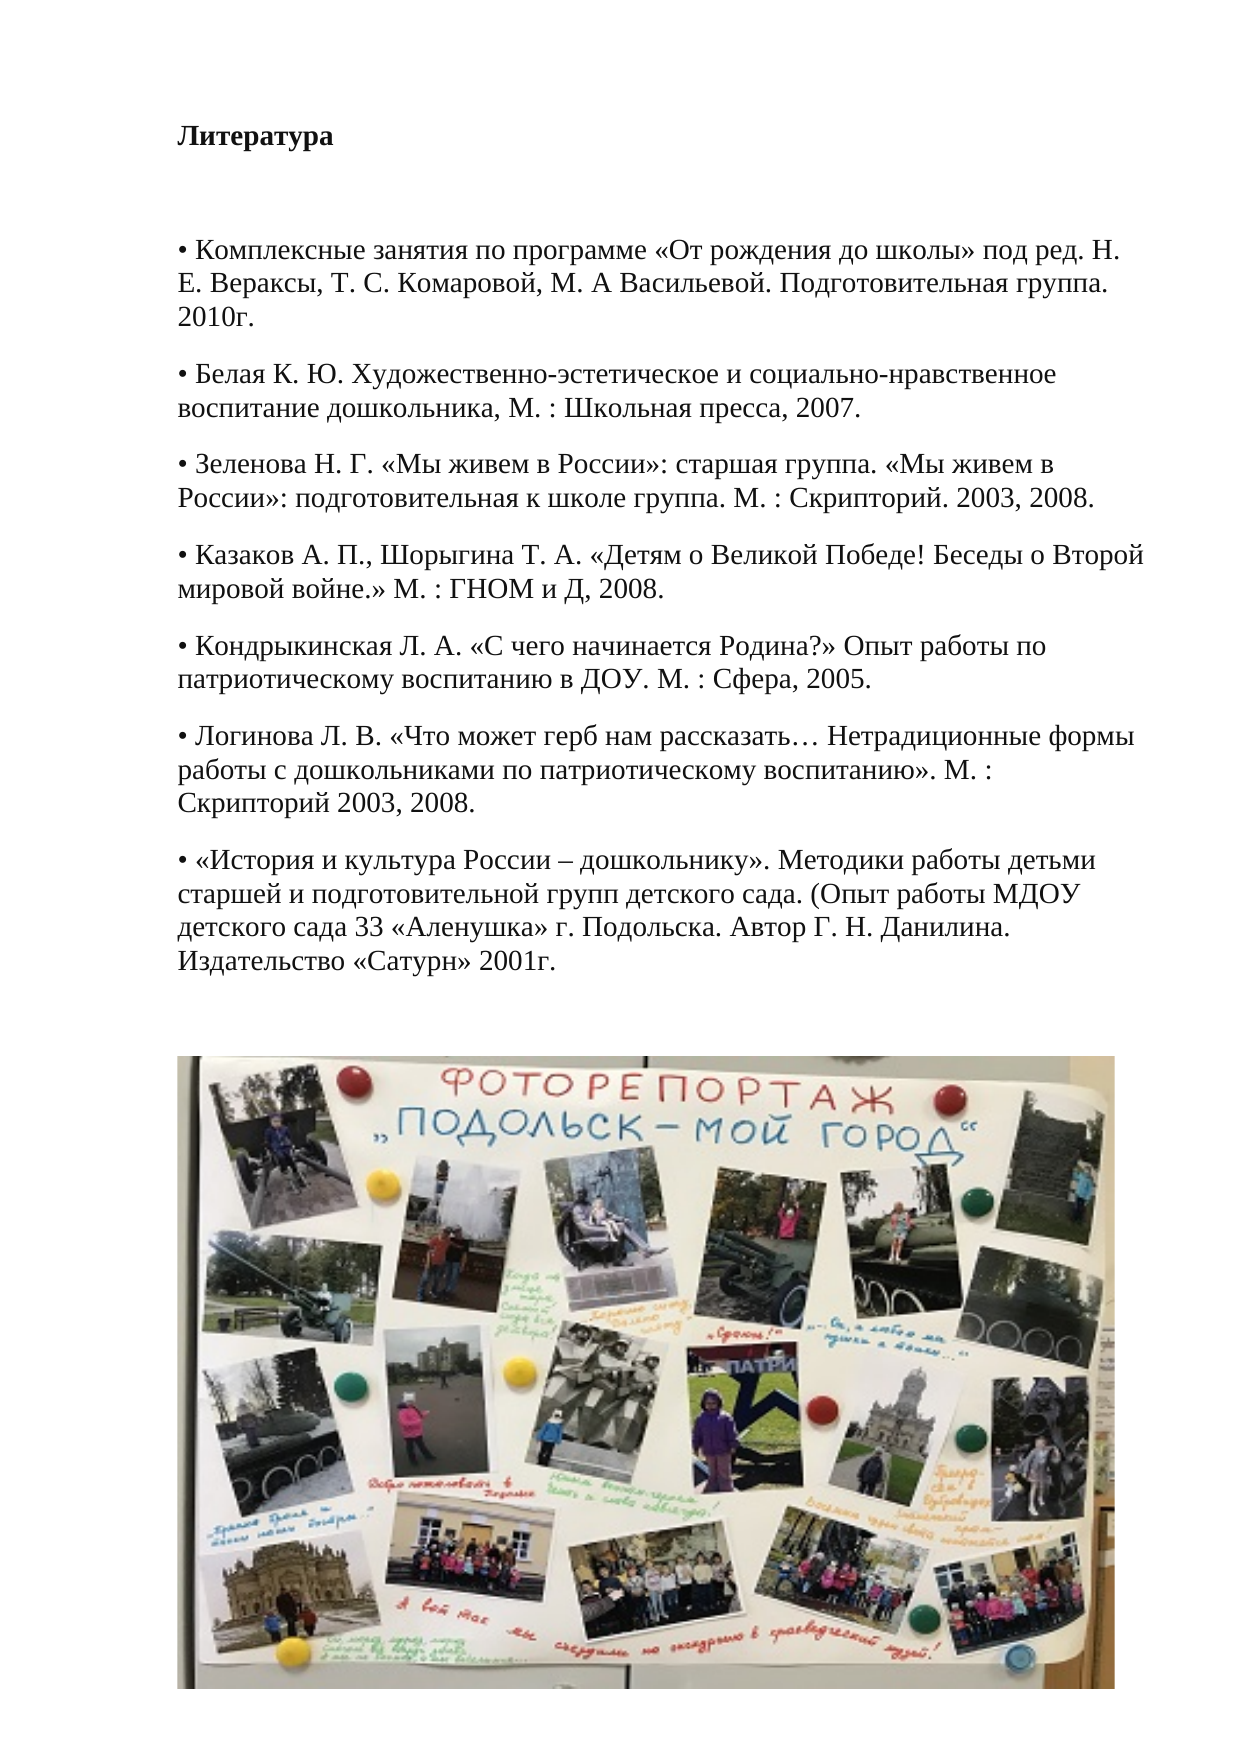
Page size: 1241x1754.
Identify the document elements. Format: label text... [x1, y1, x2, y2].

text • Казаков А. П., Шорыгина Т. А. «Детям о Великой Победе! Беседы о Второй мировой войне.» М. : ГНОМ и Д, 2008. [177, 537, 1152, 604]
text • Кондрыкинская Л. А. «С чего начинается Родина?» Опыт работы по патриотическому воспитанию в ДОУ. М. : Сфера, 2005. [177, 628, 1152, 695]
text • Комплексные занятия по программе «От рождения до школы» под ред. Н. Е. Вераксы, Т. С. Комаровой, М. А Васильевой. Подготовительная группа. 2010г. [177, 232, 1152, 333]
text Литература [177, 118, 1152, 152]
picture [177, 1056, 1115, 1689]
text • Белая К. Ю. Художественно-эстетическое и социально-нравственное воспитание дошкольника, М. : Школьная пресса, 2007. [177, 356, 1152, 423]
text • «История и культура России – дошкольнику». Методики работы детьми старшей и подготовительной групп детского сада. (Опыт работы МДОУ детского сада 33 «Аленушка» г. Подольска. Автор Г. Н. Данилина. Издательство «Сатурн» 2001г. [177, 842, 1152, 976]
text • Зеленова Н. Г. «Мы живем в России»: старшая группа. «Мы живем в России»: подготовительная к школе группа. М. : Скрипторий. 2003, 2008. [177, 447, 1152, 514]
text • Логинова Л. В. «Что может герб нам рассказать… Нетрадиционные формы работы с дошкольниками по патриотическому воспитанию». М. : Скрипторий 2003, 2008. [177, 718, 1152, 819]
